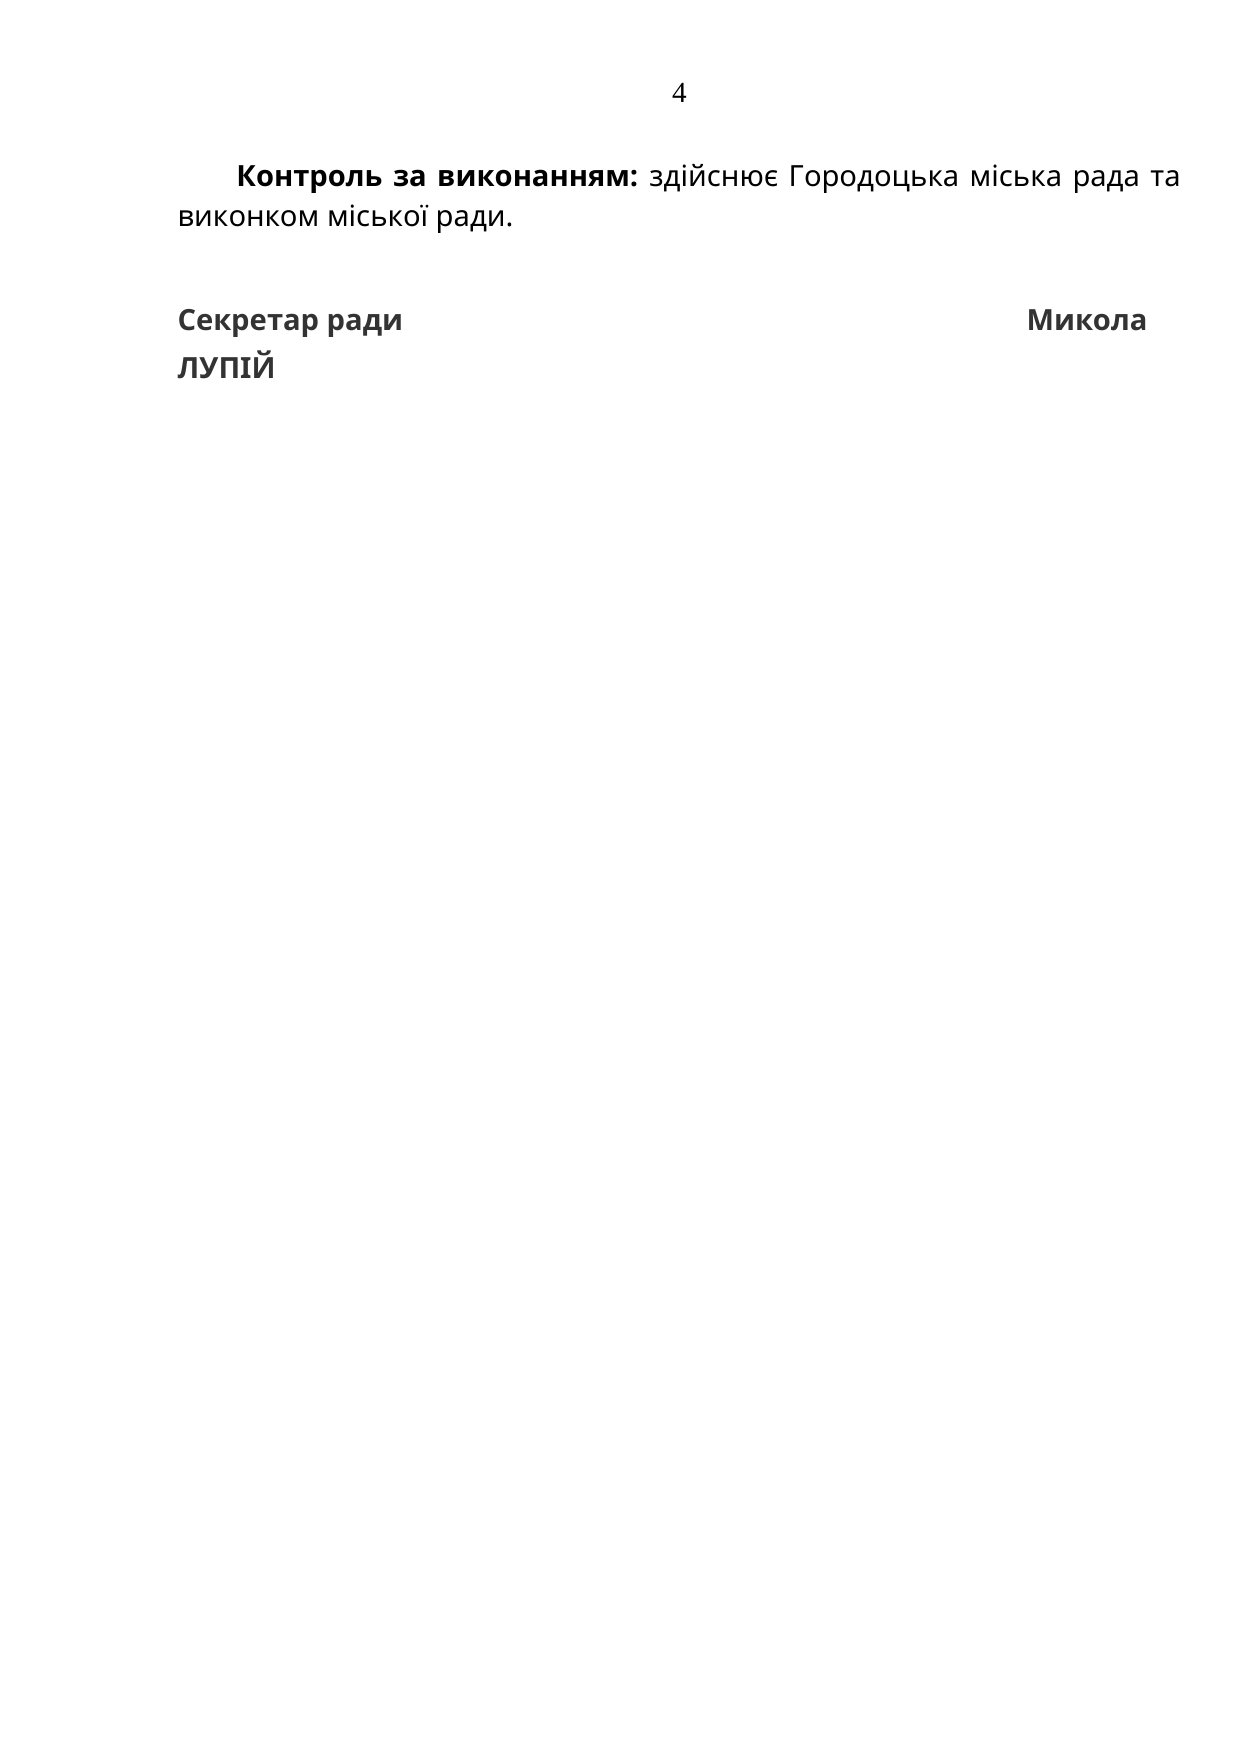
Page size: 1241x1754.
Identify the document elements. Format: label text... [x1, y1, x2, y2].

text Секретар ради Микола ЛУПІЙ [177, 299, 1181, 387]
text Контроль за виконанням: здійснює Городоцька міська рада та виконком міської ради. [177, 155, 1181, 235]
